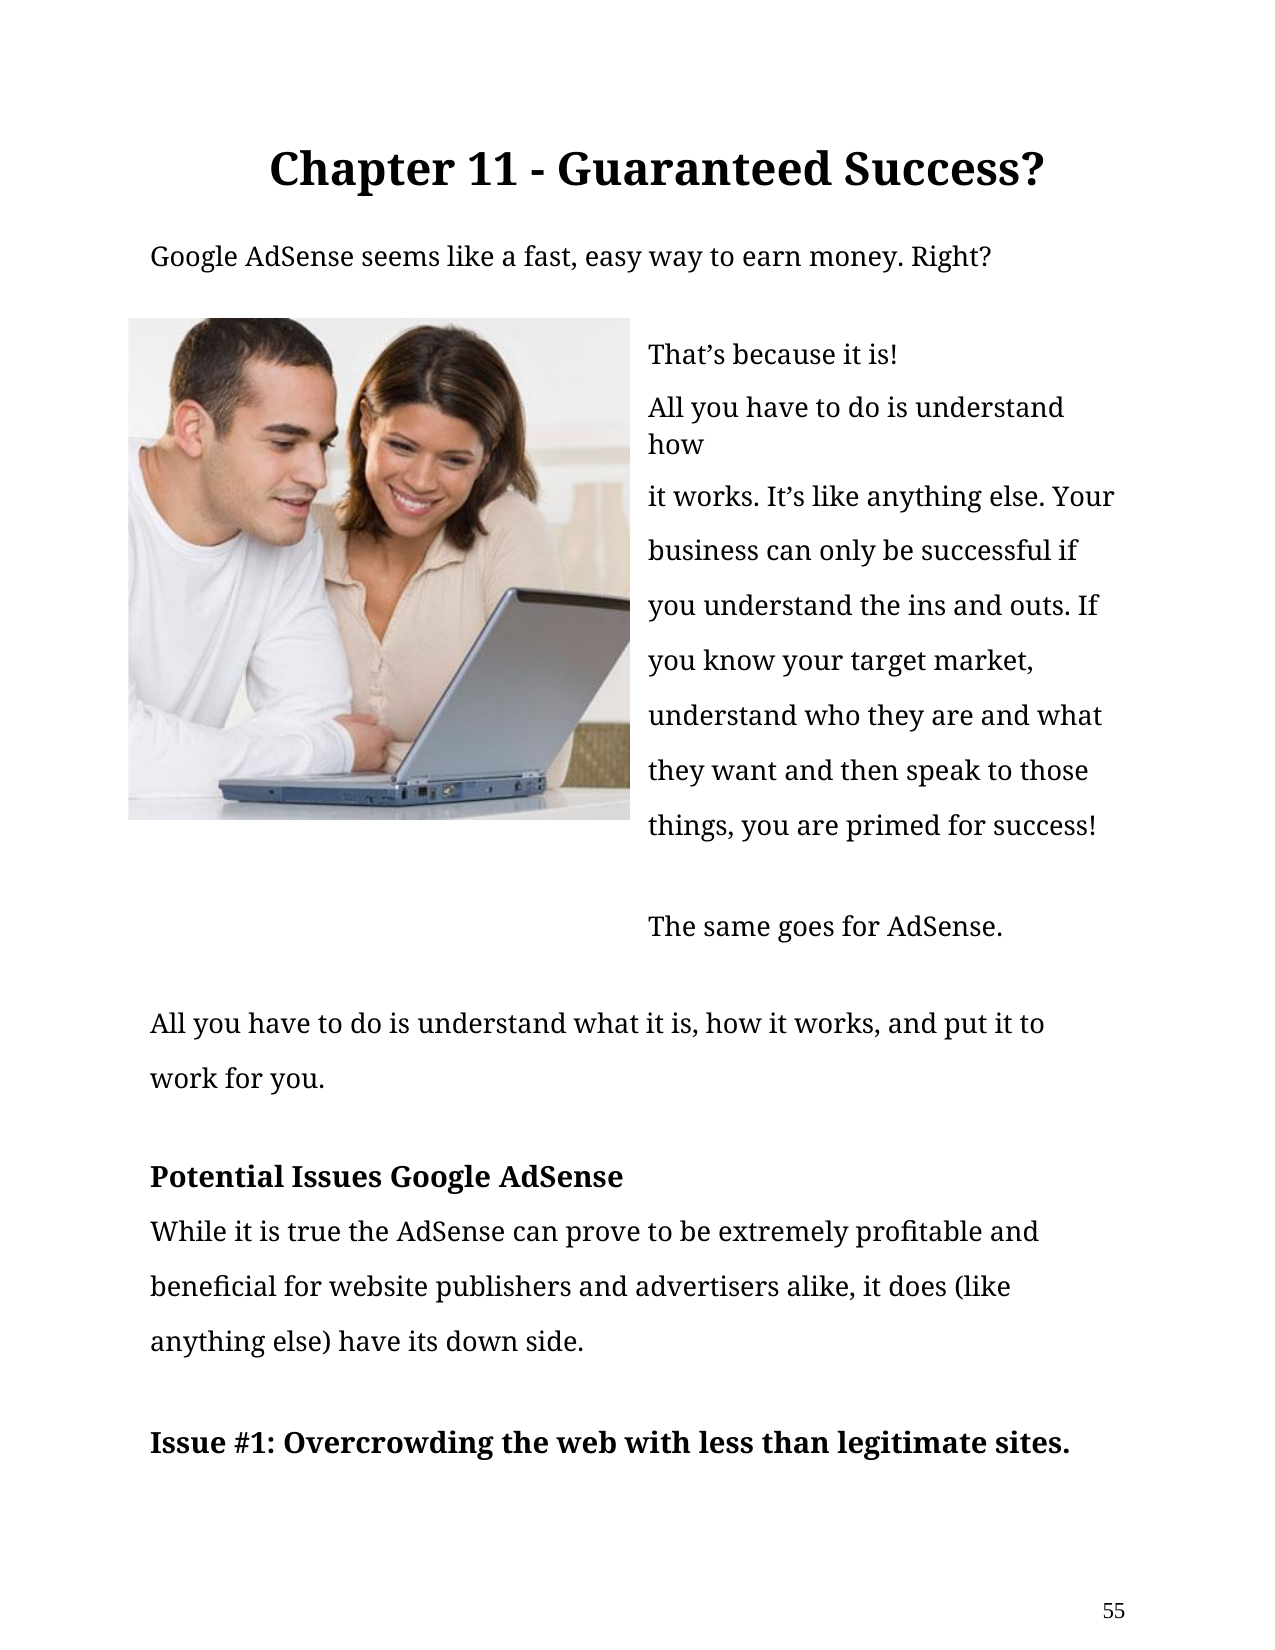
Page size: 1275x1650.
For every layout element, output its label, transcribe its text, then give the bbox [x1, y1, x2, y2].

text Issue #1: Overcrowding the web with less than legitimate sites. [150, 1423, 1125, 1462]
text All you have to do is understand how [648, 388, 1125, 462]
text Potential Issues Google AdSense [150, 1156, 1125, 1196]
text While it is true the AdSense can prove to be extremely profitable and beneficial for website publishers and advertisers alike, it does (like anything else) have its down side. [150, 1212, 1106, 1359]
text All you have to do is understand what it is, how it works, and put it to work for you. [150, 1005, 1102, 1097]
text Chapter 11 - Guaranteed Success? [189, 136, 1125, 198]
text it works. It’s like anything else. Your [648, 478, 1125, 514]
text That’s because it is! [648, 335, 1125, 372]
text The same goes for AdSense. [648, 907, 1125, 944]
text business can only be successful if you understand the ins and outs. If you know your target market, understand who they are and what they want and then speak to those things, you are primed for success! [648, 531, 1125, 843]
text Google AdSense seems like a fast, easy way to earn money. Right? [150, 237, 1125, 274]
picture [128, 318, 630, 820]
